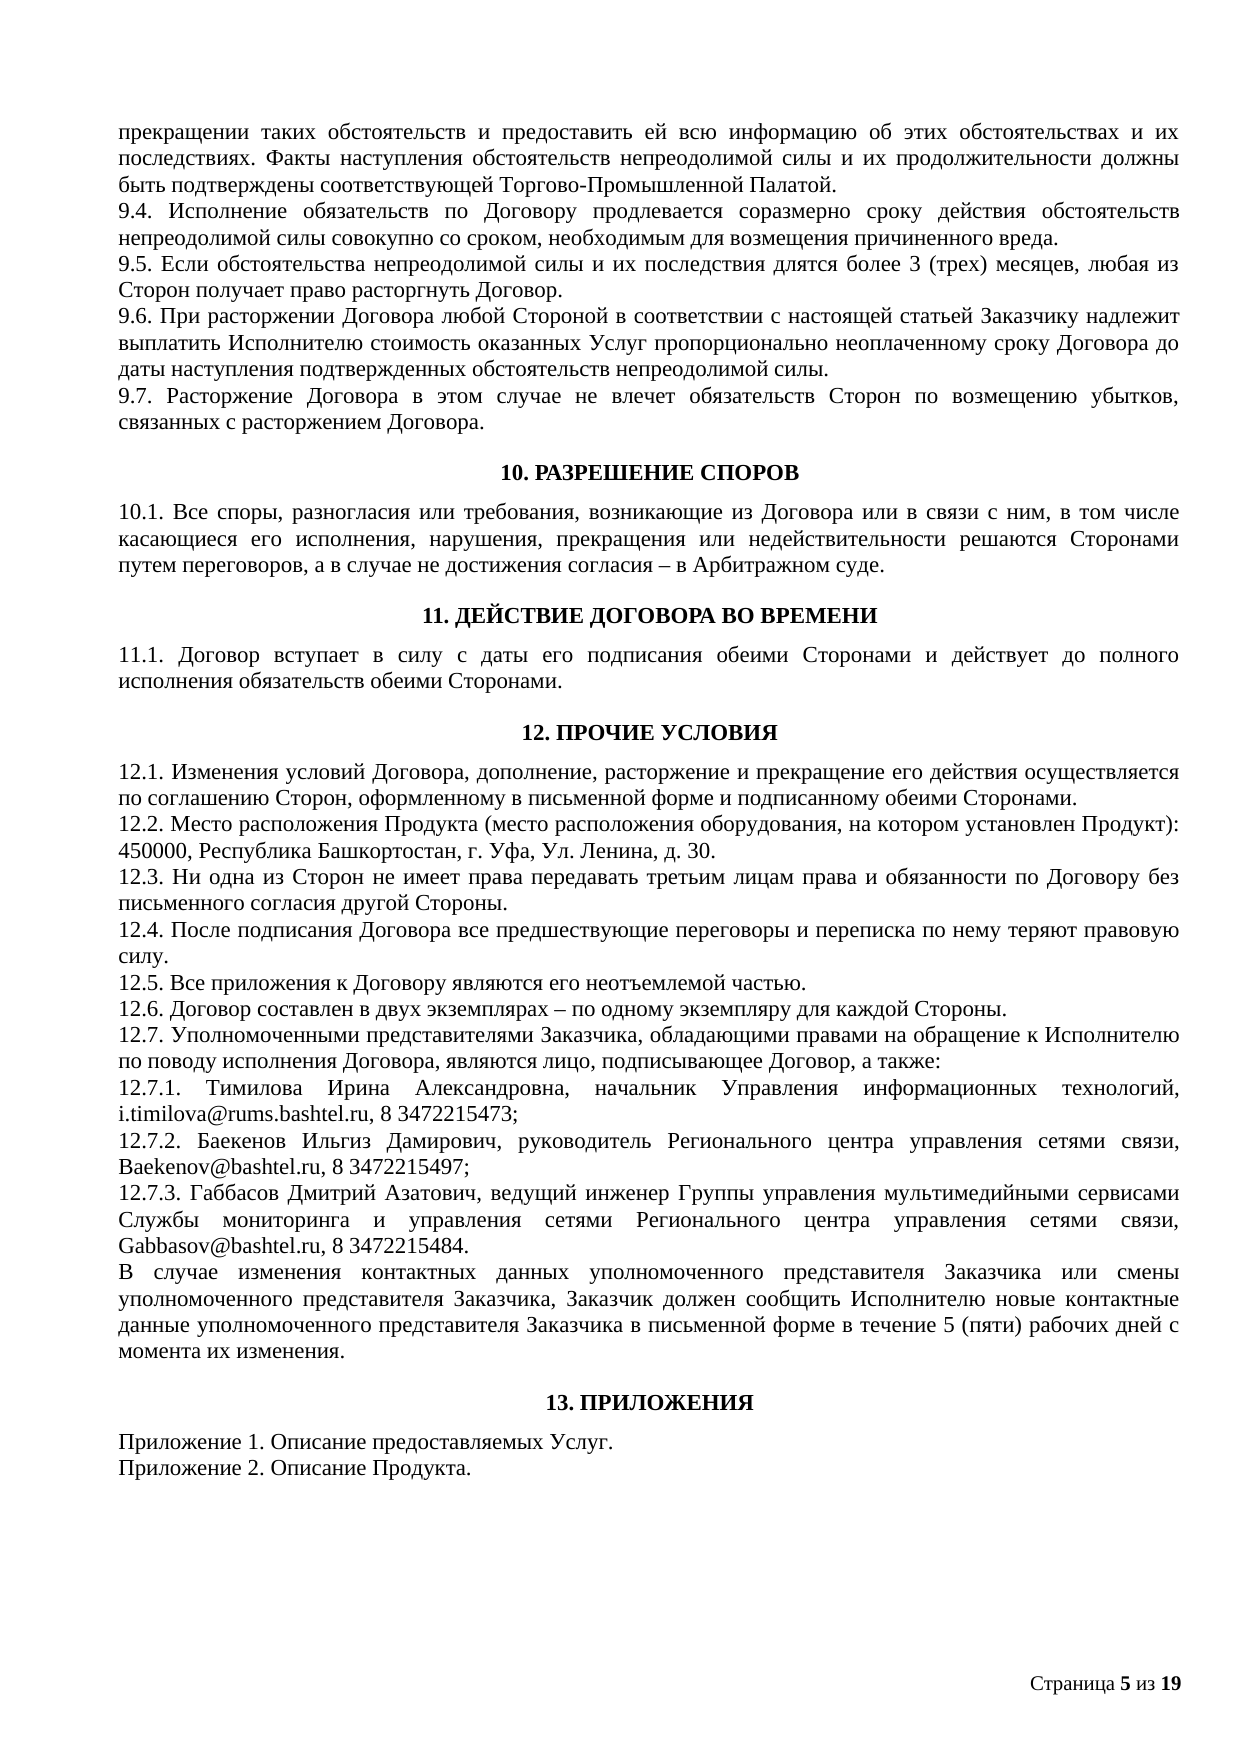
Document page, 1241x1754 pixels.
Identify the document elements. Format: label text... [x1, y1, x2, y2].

subtitle 11. ДЕЙСТВИЕ ДОГОВОРА ВО ВРЕМЕНИ [118, 602, 1181, 629]
subtitle 10. РАЗРЕШЕНИЕ СПОРОВ [118, 459, 1181, 486]
text Приложение 2. Описание Продукта. [118, 1454, 1181, 1480]
text 9.6. При расторжении Договора любой Стороной в соответствии с настоящей статьей Заказчику надлежит выплатить Исполнителю стоимость оказанных Услуг пропорционально неоплаченному сроку Договора до даты наступления подтвержденных обстоятельств непреодолимой силы. [118, 303, 1181, 382]
text 12.5. Все приложения к Договору являются его неотъемлемой частью. [118, 968, 1181, 995]
text 12.6. Договор составлен в двух экземплярах – по одному экземпляру для каждой Стороны. [118, 995, 1181, 1021]
text Приложение 1. Описание предоставляемых Услуг. [118, 1428, 1181, 1454]
text 12.1. Изменения условий Договора, дополнение, расторжение и прекращение его действия осуществляется по соглашению Сторон, оформленному в письменной форме и подписанному обеими Сторонами. [118, 758, 1181, 810]
text 12.7.2. Баекенов Ильгиз Дамирович, руководитель Регионального центра управления сетями связи, Baekenov@bashtel.ru, 8 3472215497; [118, 1127, 1181, 1179]
text 10.1. Все споры, разногласия или требования, возникающие из Договора или в связи с ним, в том числе касающиеся его исполнения, нарушения, прекращения или недействительности решаются Сторонами путем переговоров, а в случае не достижения согласия – в Арбитражном суде. [118, 498, 1181, 577]
text 12.7.1. Тимилова Ирина Александровна, начальник Управления информационных технологий, i.timilova@rums.bashtel.ru, 8 3472215473; [118, 1074, 1181, 1127]
subtitle 13. ПРИЛОЖЕНИЯ [118, 1389, 1181, 1415]
text В случае изменения контактных данных уполномоченного представителя Заказчика или смены уполномоченного представителя Заказчика, Заказчик должен сообщить Исполнителю новые контактные данные уполномоченного представителя Заказчика в письменной форме в течение 5 (пяти) рабочих дней с момента их изменения. [118, 1258, 1181, 1364]
text 12.2. Место расположения Продукта (место расположения оборудования, на котором установлен Продукт): 450000, Республика Башкортостан, г. Уфа, Ул. Ленина, д. 30. [118, 810, 1181, 863]
text 12.7. Уполномоченными представителями Заказчика, обладающими правами на обращение к Исполнителю по поводу исполнения Договора, являются лицо, подписывающее Договор, а также: [118, 1021, 1181, 1074]
text 9.4. Исполнение обязательств по Договору продлевается соразмерно сроку действия обстоятельств непреодолимой силы совокупно со сроком, необходимым для возмещения причиненного вреда. [118, 197, 1181, 250]
text 12.4. После подписания Договора все предшествующие переговоры и переписка по нему теряют правовую силу. [118, 916, 1181, 968]
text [118, 118, 1181, 197]
subtitle 12. ПРОЧИЕ УСЛОВИЯ [118, 719, 1181, 745]
text 12.7.3. Габбасов Дмитрий Азатович, ведущий инженер Группы управления мультимедийными сервисами Службы мониторинга и управления сетями Регионального центра управления сетями связи, Gabbasov@bashtel.ru, 8 3472215484. [118, 1179, 1181, 1258]
text 11.1. Договор вступает в силу с даты его подписания обеими Сторонами и действует до полного исполнения обязательств обеими Сторонами. [118, 641, 1181, 694]
text 9.5. Если обстоятельства непреодолимой силы и их последствия длятся более 3 (трех) месяцев, любая из Сторон получает право расторгнуть Договор. [118, 250, 1181, 303]
text 12.3. Ни одна из Сторон не имеет права передавать третьим лицам права и обязанности по Договору без письменного согласия другой Стороны. [118, 863, 1181, 916]
text 9.7. Расторжение Договора в этом случае не влечет обязательств Сторон по возмещению убытков, связанных с расторжением Договора. [118, 382, 1181, 434]
